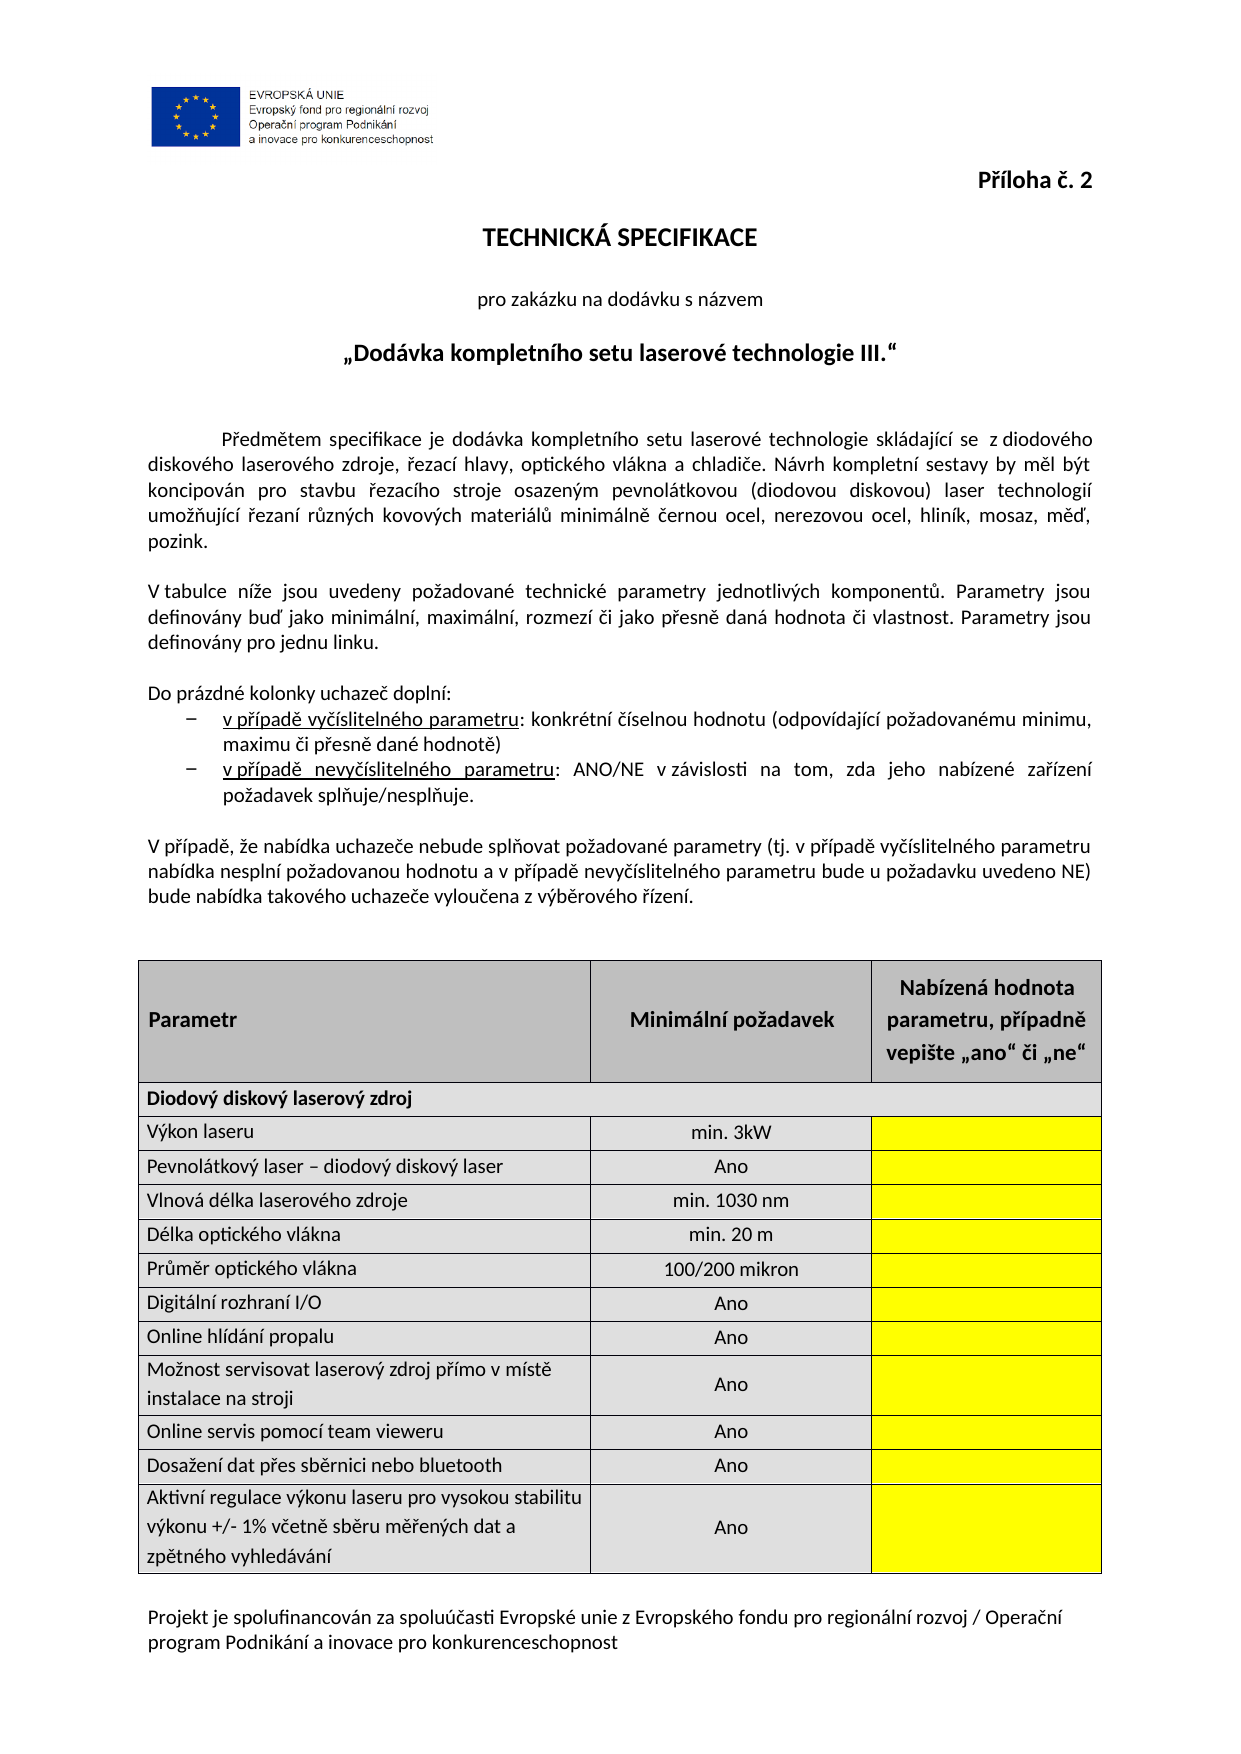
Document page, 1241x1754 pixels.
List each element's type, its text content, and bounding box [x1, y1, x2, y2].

table_cell [872, 1254, 1101, 1287]
table_cell 100/200 mikron [591, 1254, 871, 1287]
table_cell min. 1030 nm [591, 1185, 871, 1218]
table_cell Aktivní regulace výkonu laseru pro vysokou stabilitu výkonu +/- 1% včetně sběru měřených dat a zpětného vyhledávání [139, 1485, 590, 1572]
table_header Nabízená hodnota parametru, případně vepište „ano“ či „ne“ [872, 961, 1101, 1082]
table_cell [872, 1185, 1101, 1218]
table_cell [872, 1151, 1101, 1184]
table_cell Výkon laseru [139, 1117, 590, 1150]
text Do prázdné kolonky uchazeč doplní: [148, 680, 1093, 706]
table_cell Ano [591, 1288, 871, 1321]
table_cell Možnost servisovat laserový zdroj přímo v místě instalace na stroji [139, 1356, 590, 1415]
table_cell Ano [591, 1416, 871, 1449]
text V tabulce níže jsou uvedeny požadované technické parametry jednotlivých komponentů. Parametry jsou definovány buď jako minimální, maximální, rozmezí či jako přesně daná hodnota či vlastnost. Parametry jsou definovány pro jednu linku. [148, 579, 1093, 655]
table_cell Online servis pomocí team vieweru [139, 1416, 590, 1449]
table_cell [872, 1416, 1101, 1449]
table_cell Diodový diskový laserový zdroj [139, 1083, 1101, 1116]
table_cell Ano [591, 1322, 871, 1355]
table_cell Vlnová délka laserového zdroje [139, 1185, 590, 1218]
table_cell min. 20 m [591, 1220, 871, 1253]
text pro zakázku na dodávku s názvem [148, 286, 1093, 312]
text „Dodávka kompletního setu laserové technologie III.“ [148, 337, 1093, 368]
table_cell Online hlídání propalu [139, 1322, 590, 1355]
table_cell Délka optického vlákna [139, 1220, 590, 1253]
table_cell [872, 1485, 1101, 1572]
table_cell min. 3kW [591, 1117, 871, 1150]
list v případě vyčíslitelného parametru: konkrétní číselnou hodnotu (odpovídající požadovanému minimu, maximu či přesně dané hodnotě) [185, 706, 1093, 757]
text V případě, že nabídka uchazeče nebude splňovat požadované parametry (tj. v případě vyčíslitelného parametru nabídka nesplní požadovanou hodnotu a v případě nevyčíslitelného parametru bude u požadavku uvedeno NE) bude nabídka takového uchazeče vyloučena z výběrového řízení. [148, 833, 1093, 909]
table_cell Digitální rozhraní I/O [139, 1288, 590, 1321]
text TECHNICKÁ SPECIFIKACE [148, 220, 1093, 253]
table_cell [872, 1220, 1101, 1253]
table_cell [872, 1356, 1101, 1415]
text Předmětem specifikace je dodávka kompletního setu laserové technologie skládající se z diodového diskového laserového zdroje, řezací hlavy, optického vlákna a chladiče. Návrh kompletní sestavy by měl být koncipován pro stavbu řezacího stroje osazeným pevnolátkovou (diodovou diskovou) laser technologií umožňující řezaní různých kovových materiálů minimálně černou ocel, nerezovou ocel, hliník, mosaz, měď, pozink. [148, 426, 1093, 553]
table_cell [872, 1117, 1101, 1150]
table_cell [872, 1322, 1101, 1355]
table_cell Ano [591, 1450, 871, 1483]
table_cell Ano [591, 1356, 871, 1415]
table_cell Ano [591, 1485, 871, 1572]
table_cell Pevnolátkový laser – diodový diskový laser [139, 1151, 590, 1184]
list v případě nevyčíslitelného parametru: ANO/NE v závislosti na tom, zda jeho nabízené zařízení požadavek splňuje/nesplňuje. [185, 757, 1093, 807]
table_cell Dosažení dat přes sběrnici nebo bluetooth [139, 1450, 590, 1483]
table_cell Průměr optického vlákna [139, 1254, 590, 1287]
table_cell Ano [591, 1151, 871, 1184]
table_header Minimální požadavek [591, 961, 871, 1082]
text Příloha č. 2 [148, 164, 1093, 195]
picture [147, 73, 437, 165]
table_cell [872, 1288, 1101, 1321]
table_header Parametr [139, 961, 590, 1082]
table_cell [872, 1450, 1101, 1483]
